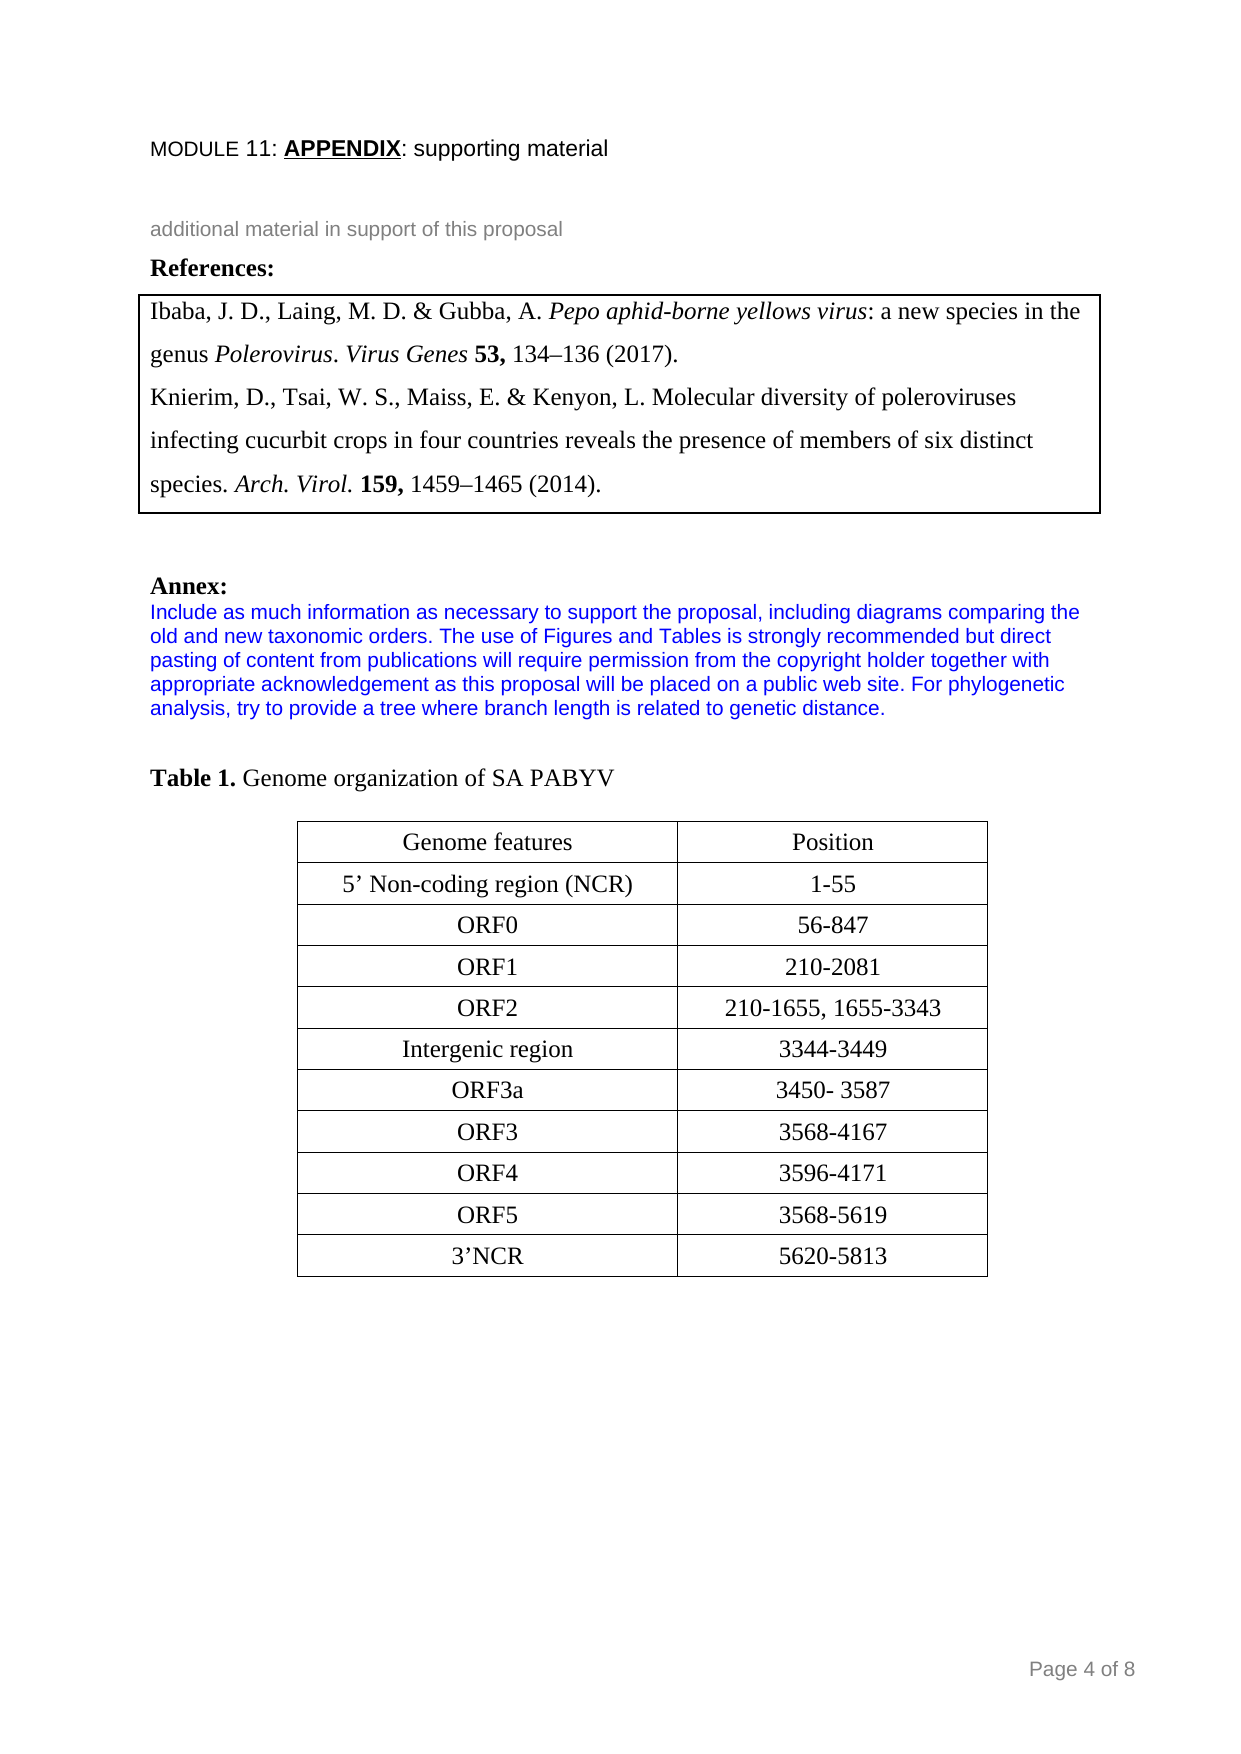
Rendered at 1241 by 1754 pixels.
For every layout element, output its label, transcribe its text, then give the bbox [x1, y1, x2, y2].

table_cell ORF4 [298, 1153, 677, 1193]
table_cell 1-55 [678, 863, 987, 903]
table_header Position [678, 822, 987, 862]
table_cell 210-1655, 1655-3343 [678, 987, 987, 1027]
text Table 1. Genome organization of SA PABYV [150, 763, 1135, 792]
table_cell 5’ Non-coding region (NCR) [298, 863, 677, 903]
table_cell Intergenic region [298, 1029, 677, 1069]
table_cell 3568-5619 [678, 1194, 987, 1234]
text MODULE 11: APPENDIX: supporting material [150, 135, 1135, 161]
table_cell 3450- 3587 [678, 1070, 987, 1110]
table_cell 56-847 [678, 905, 987, 945]
table_cell ORF3a [298, 1070, 677, 1110]
table_cell ORF5 [298, 1194, 677, 1234]
table_cell ORF1 [298, 946, 677, 986]
table_cell ORF3 [298, 1111, 677, 1152]
table_cell References: [139, 253, 1100, 294]
table_cell 3568-4167 [678, 1111, 987, 1152]
table_cell 210-2081 [678, 946, 987, 986]
table_cell 3344-3449 [678, 1029, 987, 1069]
table_header additional material in support of this proposal [139, 216, 1100, 253]
table_cell 5620-5813 [678, 1235, 987, 1276]
table_cell 3596-4171 [678, 1153, 987, 1193]
table_header Genome features [298, 822, 677, 862]
table_cell ORF0 [298, 905, 677, 945]
table_cell ORF2 [298, 987, 677, 1027]
table_header Annex: Include as much information as necessary to support the proposal, including diagrams comparing the old and new taxonomic orders. The use of Figures and Tables is strongly recommended but direct pasting of content from publications will require permission from the copyright holder together with appropriate acknowledgement as this proposal will be placed on a public web site. For phylogenetic analysis, try to provide a tree where branch length is related to genetic distance. [139, 571, 1100, 734]
table_cell 3’NCR [298, 1235, 677, 1276]
table_cell Ibaba, J. D., Laing, M. D. & Gubba, A. Pepo aphid-borne yellows virus: a new species in the genus Polerovirus. Virus Genes 53, 134–136 (2017). Knierim, D., Tsai, W. S., Maiss, E. & Kenyon, L. Molecular diversity of poleroviruses infecting cucurbit crops in four countries reveals the presence of members of six distinct species. Arch. Virol. 159, 1459–1465 (2014). [140, 296, 1099, 512]
